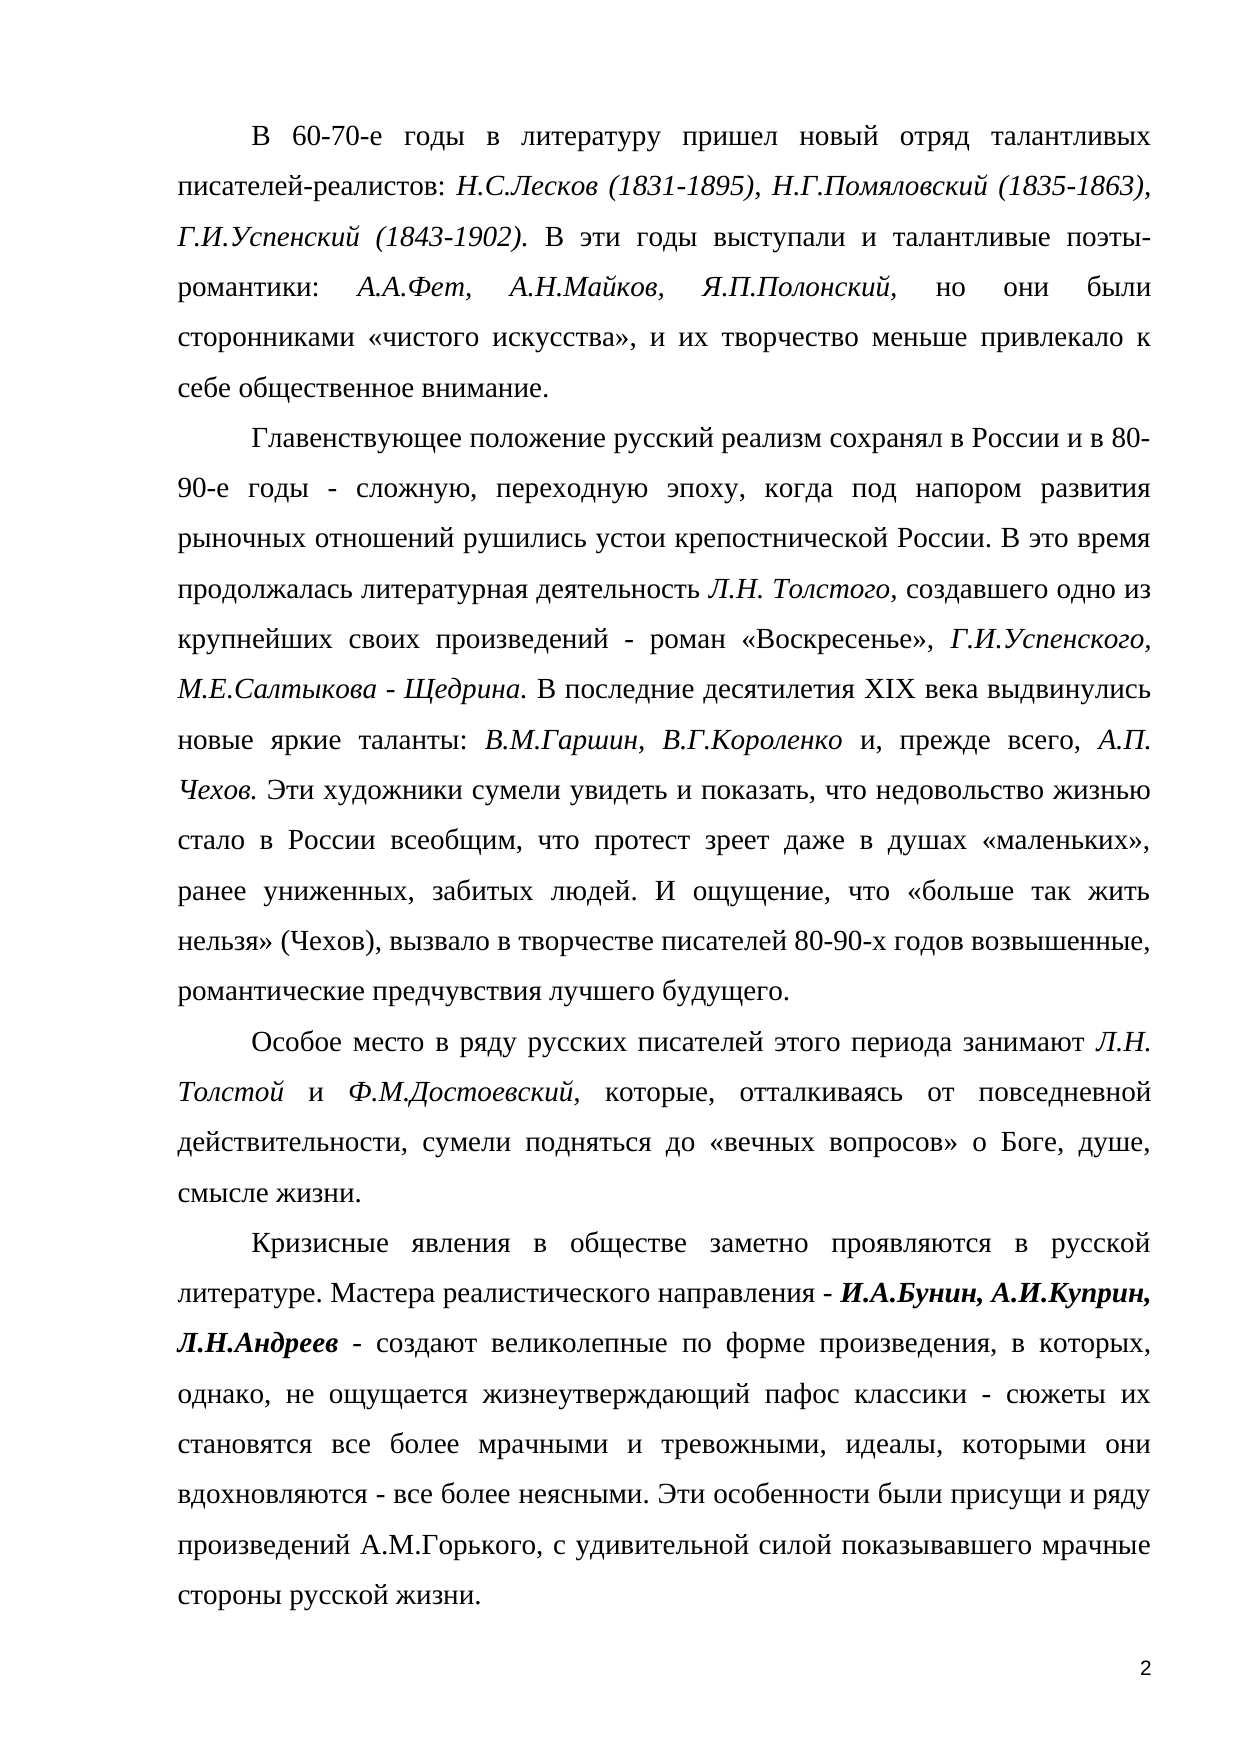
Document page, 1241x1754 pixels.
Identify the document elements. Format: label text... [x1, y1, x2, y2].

text В 60-70-е годы в литературу пришел новый отряд талантливых писателей-реалистов: Н.С.Лесков (1831-1895), Н.Г.Помяловский (1835-1863), Г.И.Успенский (1843-1902). В эти годы выступали и талантливые поэты-романтики: А.А.Фет, А.Н.Майков, Я.П.Полонский, но они были сторонниками «чистого искусства», и их творчество меньше привлекало к себе общественное внимание. [177, 118, 1152, 403]
text Особое место в ряду русских писателей этого периода занимают Л.Н. Толстой и Ф.М.Достоевский, которые, отталкиваясь от повседневной действительности, сумели подняться до «вечных вопросов» о Боге, душе, смысле жизни. [177, 1024, 1152, 1208]
text Кризисные явления в обществе заметно проявляются в русской литературе. Мастера реалистического направления - И.А.Бунин, А.И.Куприн, Л.Н.Андреев - создают великолепные по форме произведения, в которых, однако, не ощущается жизнеутверждающий пафос классики - сюжеты их становятся все более мрачными и тревожными, идеалы, которыми они вдохновляются - все более неясными. Эти особенности были присущи и ряду произведений А.М.Горького, с удивительной силой показывавшего мрачные стороны русской жизни. [177, 1225, 1152, 1611]
text Главенствующее положение русский реализм сохранял в России и в 80-90-е годы - сложную, переходную эпоху, когда под напором развития рыночных отношений рушились устои крепостнической России. В это время продолжалась литературная деятельность Л.Н. Толстого, создавшего одно из крупнейших своих произведений - роман «Воскресенье», Г.И.Успенского, М.Е.Салтыкова - Щедрина. В последние десятилетия XIX века выдвинулись новые яркие таланты: В.М.Гаршин, В.Г.Короленко и, прежде всего, А.П. Чехов. Эти художники сумели увидеть и показать, что недовольство жизнью стало в России всеобщим, что протест зреет даже в душах «маленьких», ранее униженных, забитых людей. И ощущение, что «больше так жить нельзя» (Чехов), вызвало в творчестве писателей 80-90-х годов возвышенные, романтические предчувствия лучшего будущего. [177, 420, 1152, 1007]
